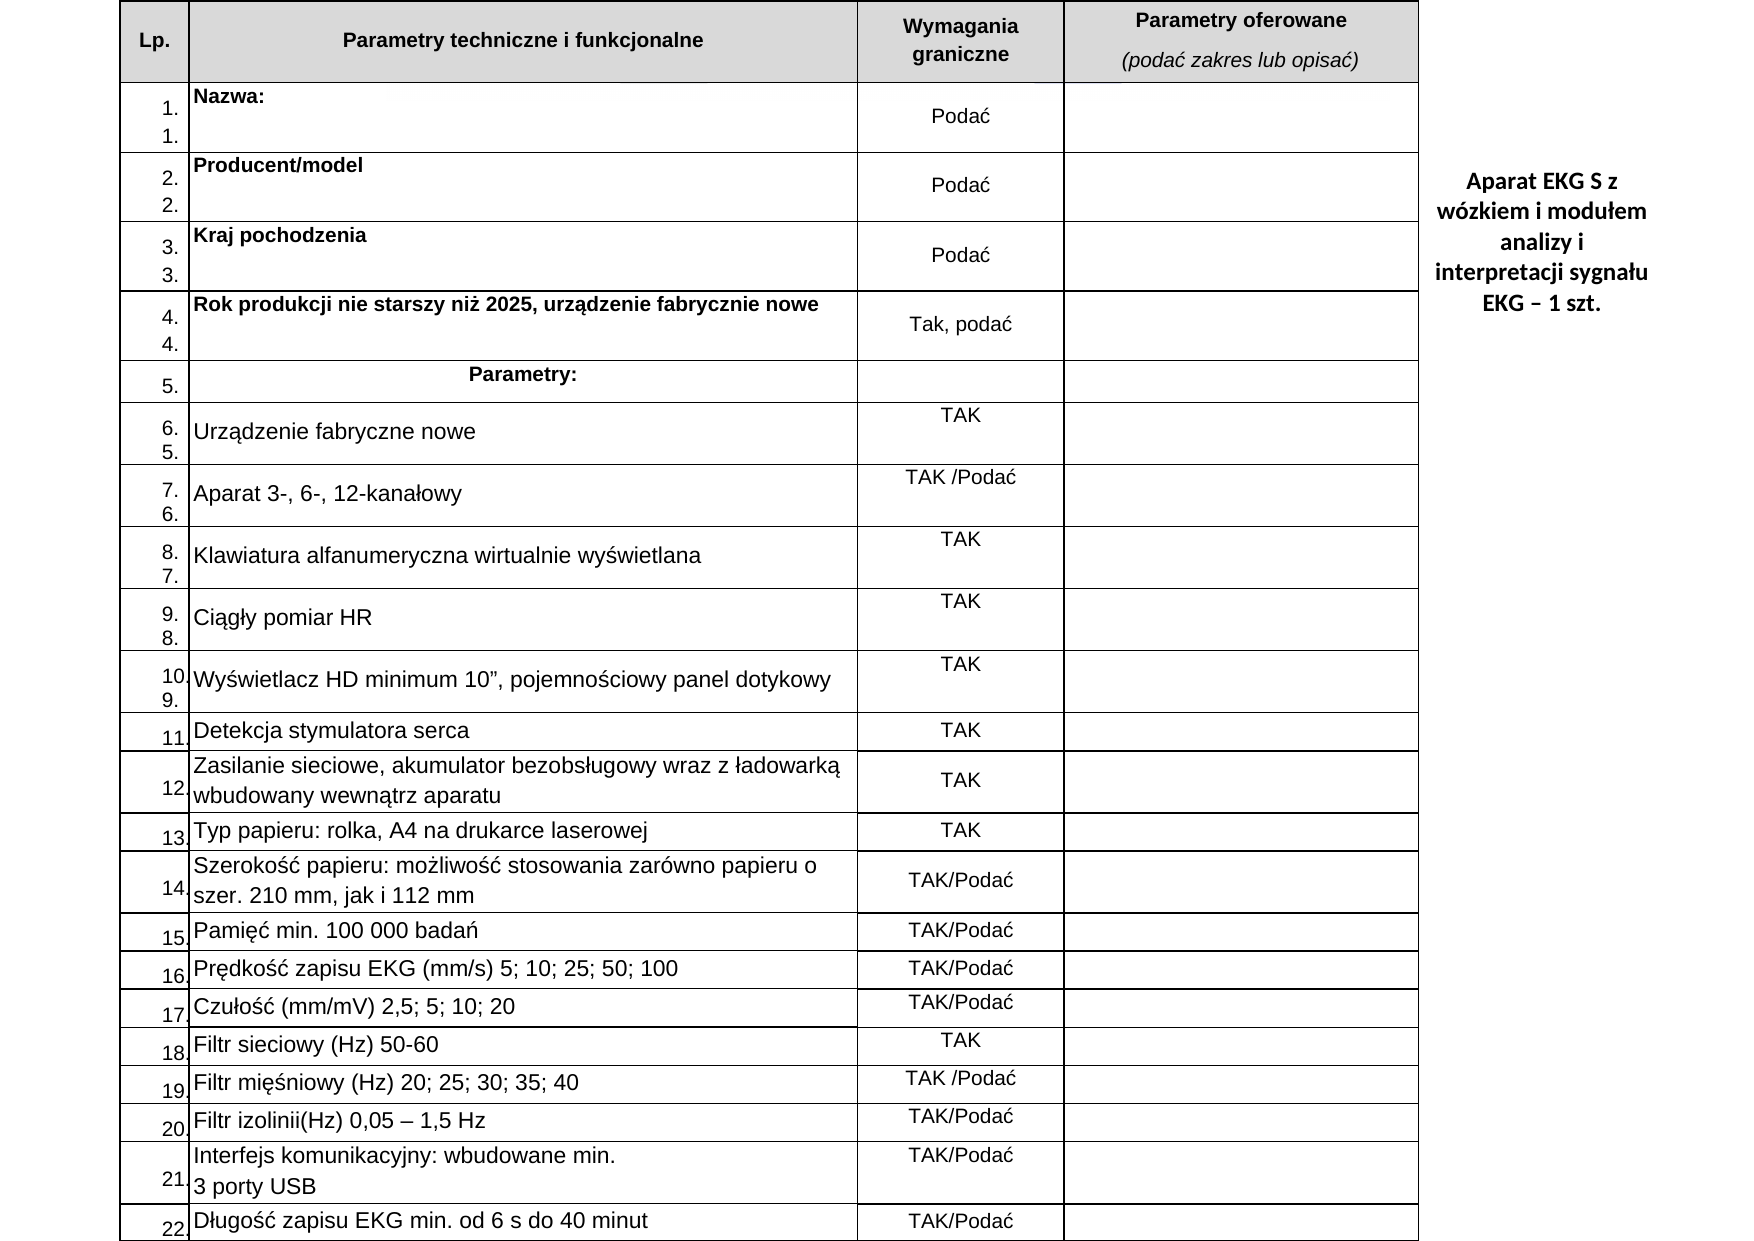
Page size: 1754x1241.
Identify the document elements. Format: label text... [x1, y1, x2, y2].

table_cell Nazwa: [190, 83, 857, 151]
table_cell TAK/Podać [858, 852, 1063, 912]
table_cell Interfejs komunikacyjny: wbudowane min. 3 porty USB [190, 1142, 857, 1203]
table_cell TAK /Podać [858, 465, 1063, 526]
table_cell Długość zapisu EKG min. od 6 s do 40 minut [190, 1204, 857, 1240]
table_cell Detekcja stymulatora serca [190, 713, 857, 750]
table_cell TAK [858, 651, 1063, 712]
table_cell TAK [858, 814, 1063, 850]
table_cell [1065, 852, 1418, 912]
table_cell Urządzenie fabryczne nowe [190, 403, 857, 463]
table_cell [1065, 1066, 1418, 1103]
table_cell [121, 361, 188, 401]
table_cell Filtr sieciowy (Hz) 50-60 [190, 1028, 857, 1064]
table_cell [121, 852, 188, 912]
table_cell [1065, 153, 1418, 221]
table_cell [1065, 990, 1418, 1026]
table_cell [1065, 527, 1418, 588]
table_cell 6. [121, 465, 188, 526]
table_cell [1065, 651, 1418, 712]
table_cell Szerokość papieru: możliwość stosowania zarówno papieru o szer. 210 mm, jak i 112 mm [190, 851, 857, 912]
table_cell [121, 1104, 188, 1141]
table_cell TAK [858, 713, 1063, 750]
table_cell [121, 1066, 188, 1103]
table_cell TAK/Podać [858, 914, 1063, 950]
table_cell [1065, 814, 1418, 850]
table_cell [121, 752, 188, 812]
table_cell Klawiatura alfanumeryczna wirtualnie wyświetlana [190, 527, 857, 588]
table_cell 8. [121, 589, 188, 650]
table_cell Prędkość zapisu EKG (mm/s) 5; 10; 25; 50; 100 [190, 951, 857, 988]
table_cell [1065, 1104, 1418, 1141]
table_cell Typ papieru: rolka, A4 na drukarce laserowej [190, 813, 857, 850]
table_cell Pamięć min. 100 000 badań [190, 913, 857, 950]
table_cell TAK/Podać [858, 990, 1063, 1026]
table_cell [1065, 752, 1418, 812]
table_cell TAK/Podać [858, 1104, 1063, 1141]
table_cell Kraj pochodzenia [190, 222, 857, 290]
table_cell Wyświetlacz HD minimum 10”, pojemnościowy panel dotykowy [190, 651, 857, 712]
table_cell TAK [858, 403, 1063, 463]
table_cell TAK [858, 1028, 1063, 1064]
table_cell Aparat 3-, 6-, 12-kanałowy [190, 465, 857, 526]
table_cell TAK [858, 527, 1063, 588]
table_cell Podać [858, 83, 1063, 151]
table_cell Rok produkcji nie starszy niż 2025, urządzenie fabrycznie nowe [190, 292, 857, 360]
table_header Parametry oferowane (podać zakres lub opisać) [1065, 2, 1418, 82]
table_cell TAK [858, 752, 1063, 812]
table_cell 4. [121, 292, 188, 360]
table_cell [1065, 1028, 1418, 1064]
table_cell [1065, 1205, 1418, 1240]
table_cell [121, 990, 188, 1026]
table_cell 2. [121, 153, 188, 221]
table_cell [1065, 589, 1418, 650]
table_cell Podać [858, 153, 1063, 221]
table_cell TAK/Podać [858, 952, 1063, 988]
table_cell Ciągły pomiar HR [190, 589, 857, 650]
table_cell TAK/Podać [858, 1142, 1063, 1203]
table_header Wymagania graniczne [858, 2, 1063, 82]
table_cell [858, 361, 1063, 401]
table_cell Filtr izolinii(Hz) 0,05 – 1,5 Hz [190, 1104, 857, 1141]
table_cell Tak, podać [858, 292, 1063, 360]
table_cell Filtr mięśniowy (Hz) 20; 25; 30; 35; 40 [190, 1066, 857, 1103]
table_cell [121, 952, 188, 988]
table_cell [121, 1142, 188, 1203]
table_cell Producent/model [190, 153, 857, 221]
table_cell 1. [121, 83, 188, 151]
table_cell TAK/Podać [858, 1205, 1063, 1240]
table_cell [1065, 1142, 1418, 1203]
table_cell [1065, 914, 1418, 950]
table_cell [121, 814, 188, 850]
table_cell [1065, 361, 1418, 401]
text Aparat EKG S z wózkiem i modułem analizy i interpretacji sygnału EKG – 1 szt. [1419, 165, 1651, 317]
table_cell [1065, 292, 1418, 360]
table_cell [1065, 713, 1418, 750]
table_cell Zasilanie sieciowe, akumulator bezobsługowy wraz z ładowarką wbudowany wewnątrz aparatu [190, 751, 857, 812]
table_header Lp. [121, 2, 188, 82]
table_cell 7. [121, 527, 188, 588]
table_cell [121, 914, 188, 950]
table_cell [1065, 403, 1418, 463]
table_cell Czułość (mm/mV) 2,5; 5; 10; 20 [190, 989, 857, 1026]
table_cell [121, 1028, 188, 1064]
table_cell 3. [121, 222, 188, 290]
table_cell Podać [858, 222, 1063, 290]
table_cell [121, 1205, 188, 1240]
table_cell [1065, 465, 1418, 526]
table_cell [1065, 83, 1418, 151]
table_cell 9. [121, 651, 188, 712]
table_cell [121, 713, 188, 750]
table_cell [1065, 952, 1418, 988]
table_cell 5. [121, 403, 188, 463]
table_cell [1065, 222, 1418, 290]
table_cell TAK /Podać [858, 1066, 1063, 1103]
table_cell TAK [858, 589, 1063, 650]
table_cell Parametry: [190, 361, 857, 401]
table_header Parametry techniczne i funkcjonalne [190, 2, 857, 82]
